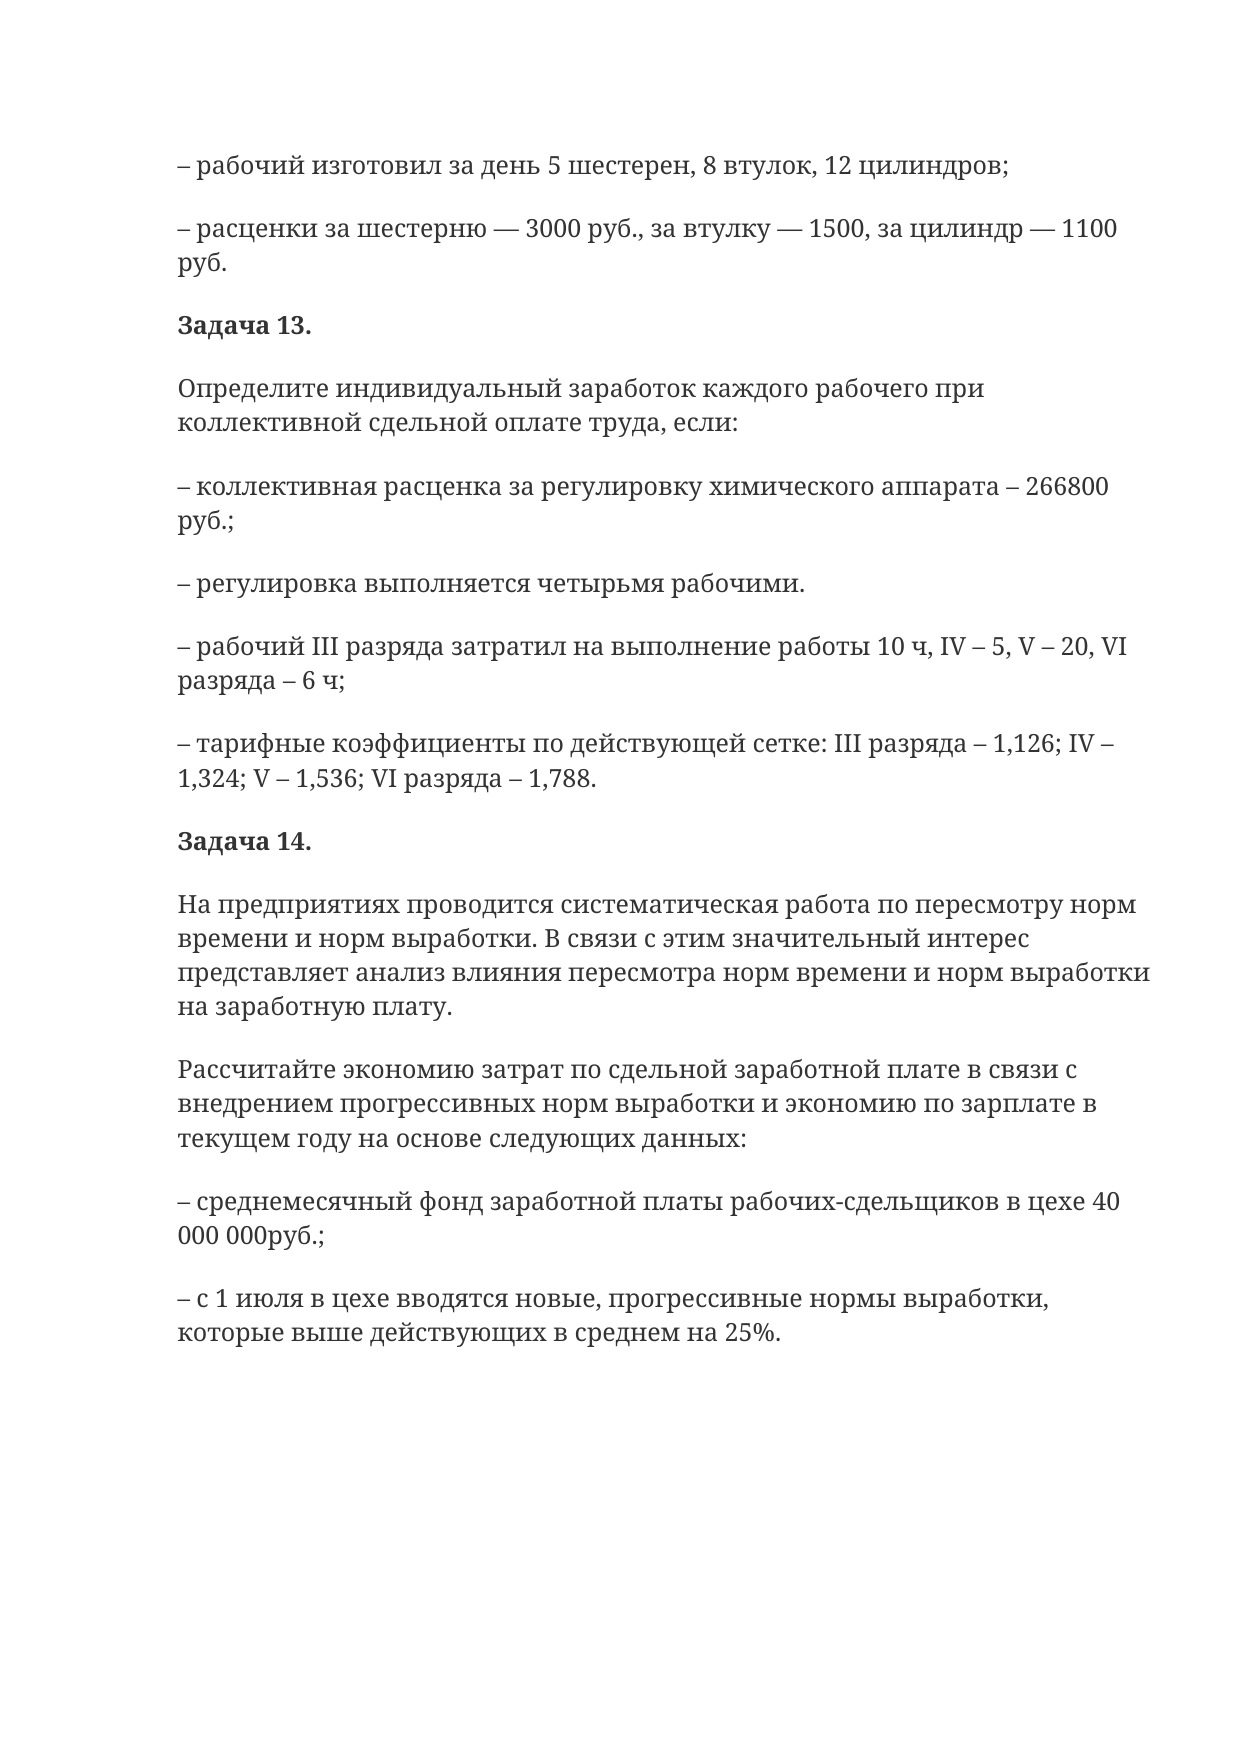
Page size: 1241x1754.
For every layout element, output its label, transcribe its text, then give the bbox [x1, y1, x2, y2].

text Задача 14. [177, 823, 1152, 857]
text – регулировка выполняется четырьмя рабочими. [177, 566, 1152, 600]
text – с 1 июля в цехе вводятся новые, прогрессивные нормы выработки, которые выше действующих в среднем на 25%. [177, 1281, 1152, 1349]
text – расценки за шестерню — 3000 руб., за втулку — 1500, за цилиндр — 1100 руб. [177, 211, 1152, 279]
text Рассчитайте экономию затрат по сдельной заработной плате в связи с внедрением прогрессивных норм выработки и экономию по зарплате в текущем году на основе следующих данных: [177, 1052, 1152, 1154]
text Определите индивидуальный заработок каждого рабочего при коллективной сдельной оплате труда, если: [177, 371, 1152, 439]
text На предприятиях проводится систематическая работа по пересмотру норм времени и норм выработки. В связи с этим значительный интерес представляет анализ влияния пересмотра норм времени и норм выработки на заработную плату. [177, 887, 1152, 1023]
text – среднемесячный фонд заработной платы рабочих-сдельщиков в цехе 40 000 000руб.; [177, 1183, 1152, 1252]
text – рабочий III разряда затратил на выполнение работы 10 ч, IV – 5, V – 20, VI разряда – 6 ч; [177, 629, 1152, 697]
text – тарифные коэффициенты по действующей сетке: III разряда – 1,126; IV – 1,324; V – 1,536; VI разряда – 1,788. [177, 726, 1152, 794]
text Задача 13. [177, 308, 1152, 342]
text – рабочий изготовил за день 5 шестерен, 8 втулок, 12 цилиндров; [177, 147, 1152, 181]
text – коллективная расценка за регулировку химического аппарата – 266800 руб.; [177, 468, 1152, 536]
